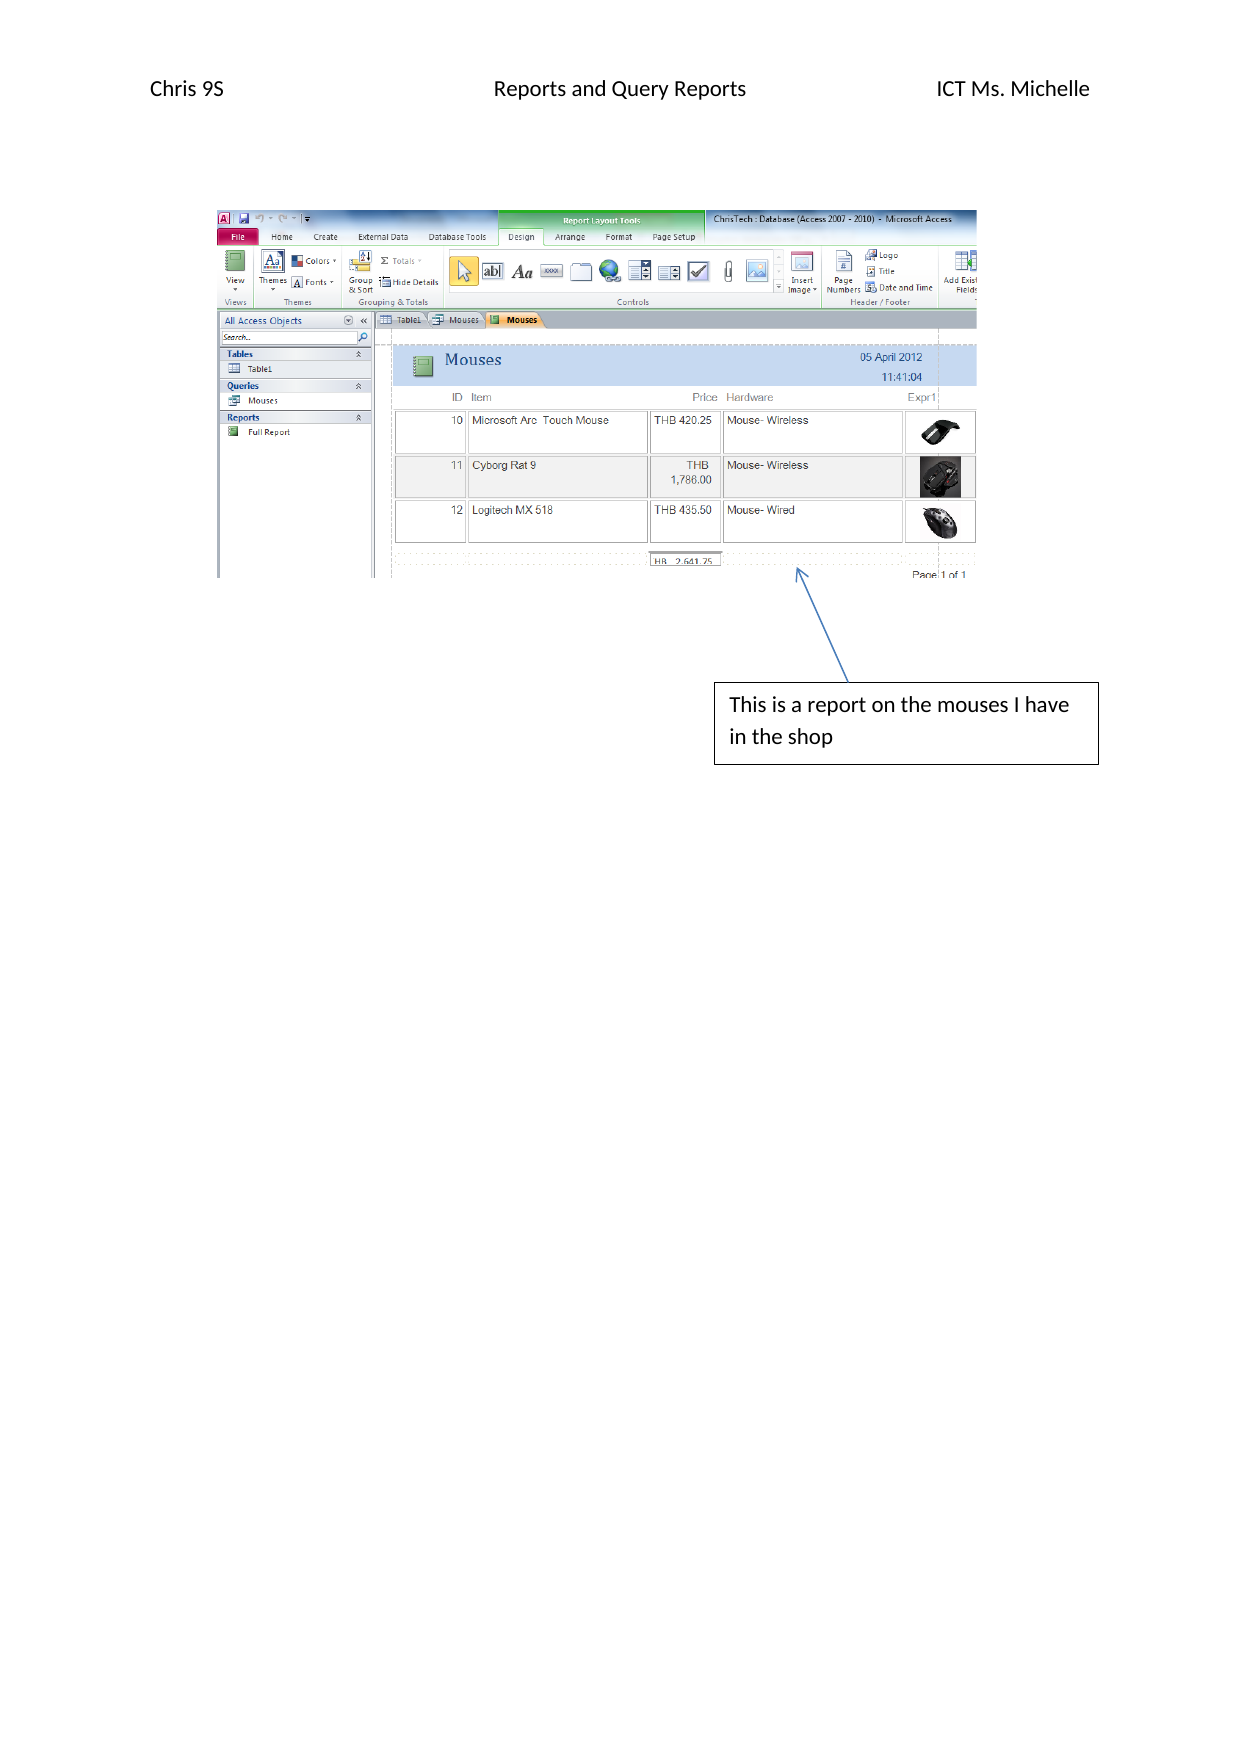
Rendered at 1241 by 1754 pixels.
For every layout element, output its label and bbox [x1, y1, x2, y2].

picture [217, 210, 977, 578]
